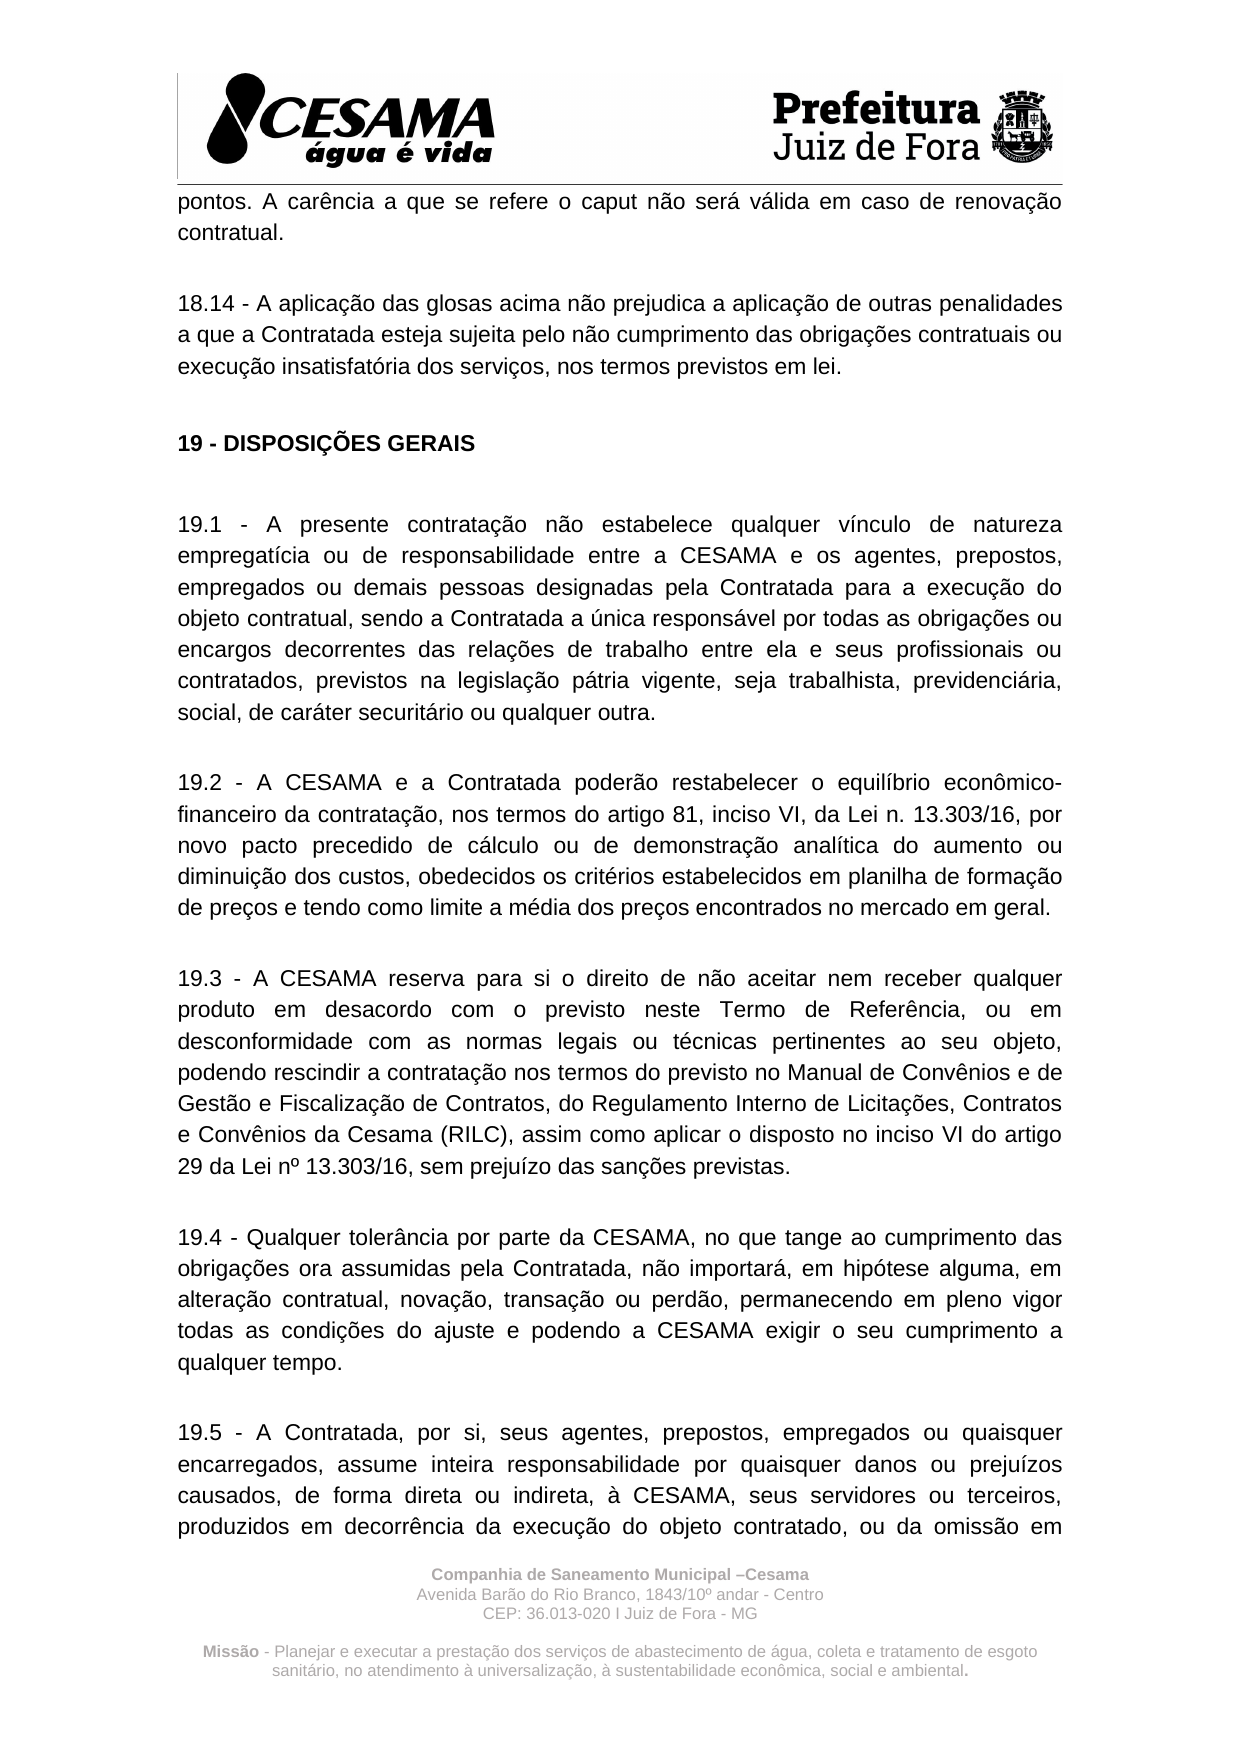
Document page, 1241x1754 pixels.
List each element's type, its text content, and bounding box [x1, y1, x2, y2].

text 18.14 - A aplicação das glosas acima não prejudica a aplicação de outras penalidades a que a Contratada esteja sujeita pelo não cumprimento das obrigações contratuais ou execução insatisfatória dos serviços, nos termos previstos em lei. [177, 287, 1063, 380]
text 19.1 - A presente contratação não estabelece qualquer vínculo de natureza empregatícia ou de responsabilidade entre a CESAMA e os agentes, prepostos, empregados ou demais pessoas designadas pela Contratada para a execução do objeto contratual, sendo a Contratada a única responsável por todas as obrigações ou encargos decorrentes das relações de trabalho entre ela e seus profissionais ou contratados, previstos na legislação pátria vigente, seja trabalhista, previdenciária, social, de caráter securitário ou qualquer outra. [177, 507, 1063, 726]
text 19 - DISPOSIÇÕES GERAIS [177, 430, 1063, 457]
text 19.3 - A CESAMA reserva para si o direito de não aceitar nem receber qualquer produto em desacordo com o previsto neste Termo de Referência, ou em desconformidade com as normas legais ou técnicas pertinentes ao seu objeto, podendo rescindir a contratação nos termos do previsto no Manual de Convênios e de Gestão e Fiscalização de Contratos, do Regulamento Interno de Licitações, Contratos e Convênios da Cesama (RILC), assim como aplicar o disposto no inciso VI do artigo 29 da Lei nº 13.303/16, sem prejuízo das sanções previstas. [177, 962, 1063, 1180]
text 19.4 - Qualquer tolerância por parte da CESAMA, no que tange ao cumprimento das obrigações ora assumidas pela Contratada, não importará, em hipótese alguma, em alteração contratual, novação, transação ou perdão, permanecendo em pleno vigor todas as condições do ajuste e podendo a CESAMA exigir o seu cumprimento a qualquer tempo. [177, 1220, 1063, 1376]
picture [177, 73, 1063, 185]
text 19.2 - A CESAMA e a Contratada poderão restabelecer o equilíbrio econômico-financeiro da contratação, nos termos do artigo 81, inciso VI, da Lei n. 13.303/16, por novo pacto precedido de cálculo ou de demonstração analítica do aumento ou diminuição dos custos, obedecidos os critérios estabelecidos em planilha de formação de preços e tendo como limite a média dos preços encontrados no mercado em geral. [177, 766, 1063, 922]
